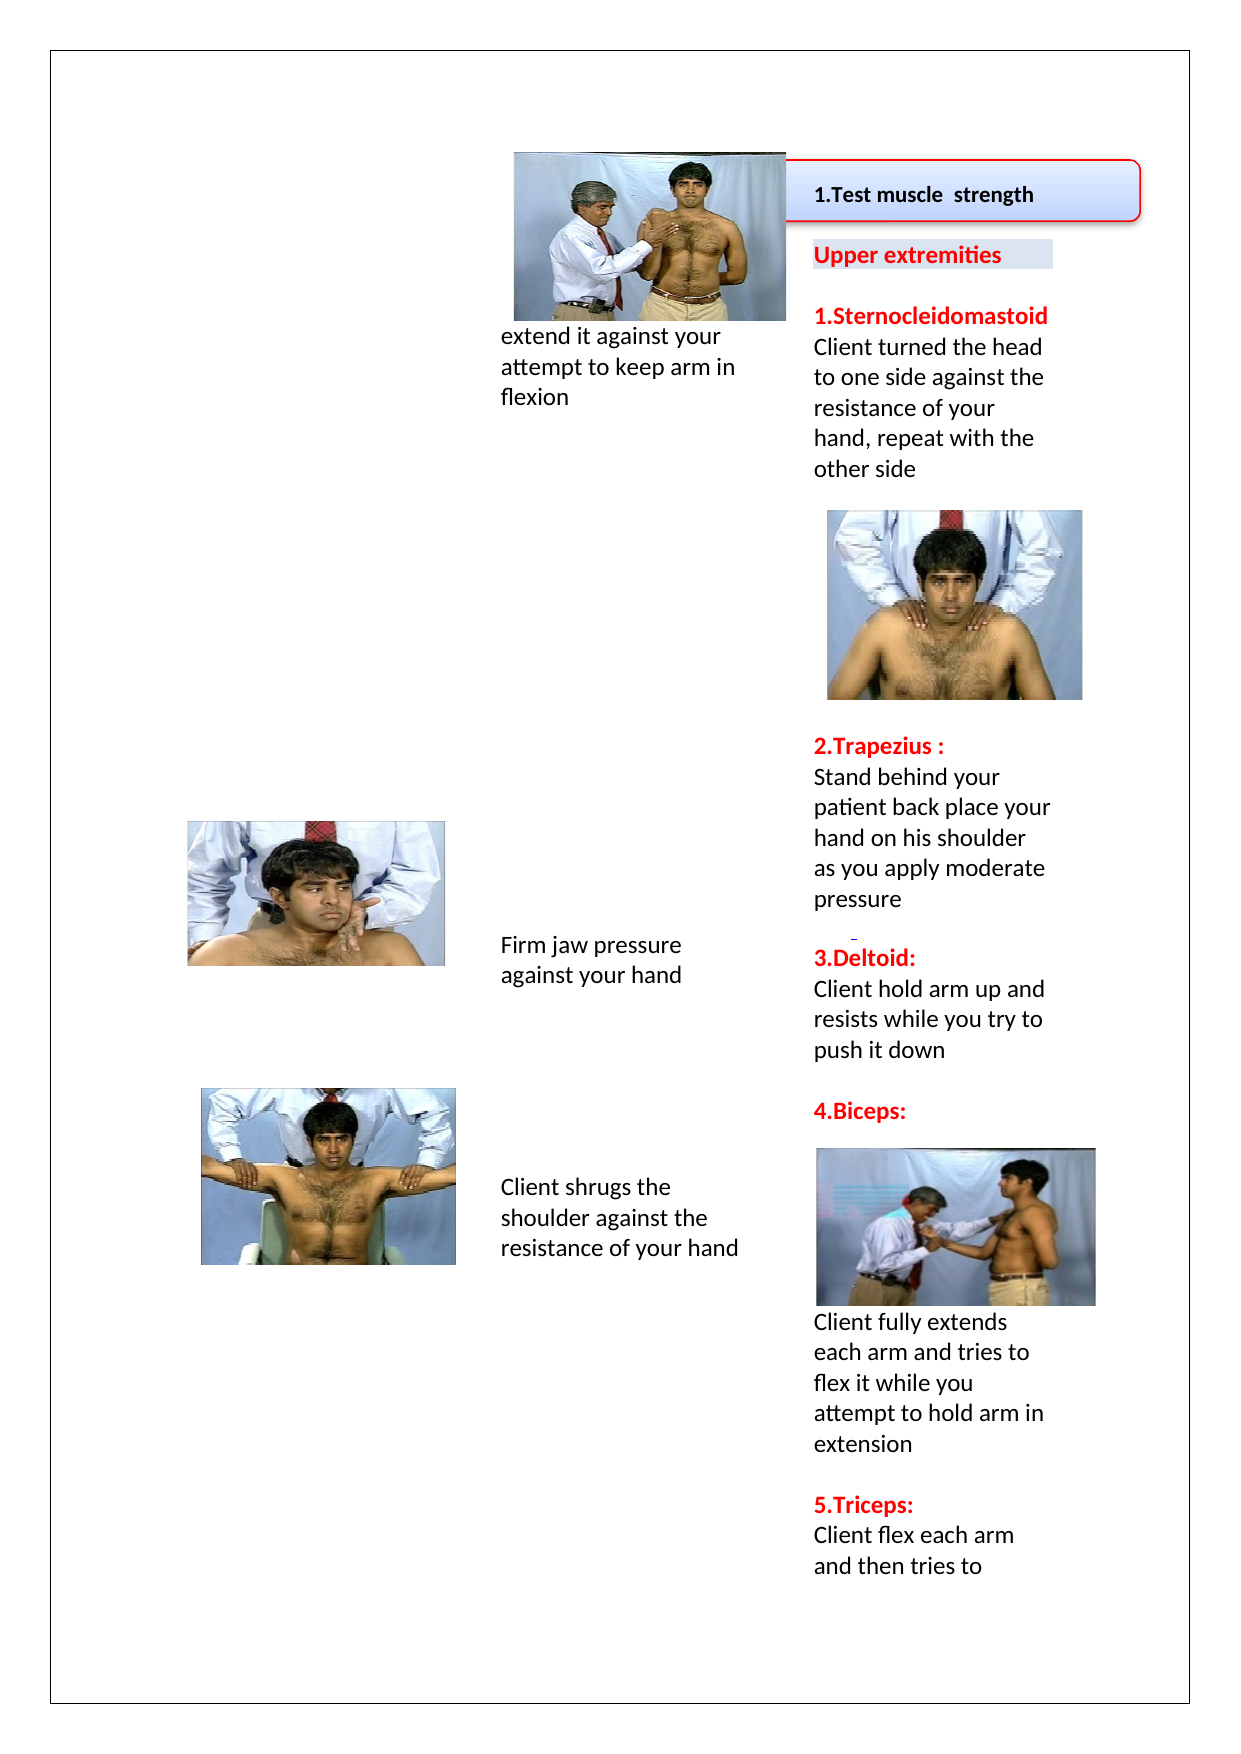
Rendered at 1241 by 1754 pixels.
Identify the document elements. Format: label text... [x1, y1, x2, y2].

text 5.Triceps: [813, 1489, 1053, 1519]
text Upper extremities [813, 239, 1053, 269]
text 3.Deltoid: [813, 942, 1053, 973]
text 4.Biceps: [813, 1095, 1053, 1125]
picture [816, 1148, 1096, 1306]
text Client turned the head to one side against the resistance of your hand, repeat with the other side [813, 331, 1053, 483]
picture [827, 510, 1083, 700]
picture [201, 1088, 456, 1265]
text Stand behind your patient back place your hand on his shoulder as you apply moderate pressure [813, 761, 1053, 913]
picture [187, 821, 446, 966]
text Firm jaw pressure against your hand [501, 929, 740, 990]
text Client flex each arm and then tries to extend it against your attempt to keep arm in flexion [813, 1519, 1053, 1581]
text Client hold arm up and resists while you try to push it down [813, 973, 1053, 1064]
text 1.Sternocleidomastoid [813, 300, 1053, 331]
text 2.Trapezius : [813, 730, 1053, 761]
text Client shrugs the shoulder against the resistance of your hand [501, 1171, 740, 1263]
picture [513, 152, 787, 321]
text 1.Test muscle strength [813, 181, 1053, 208]
